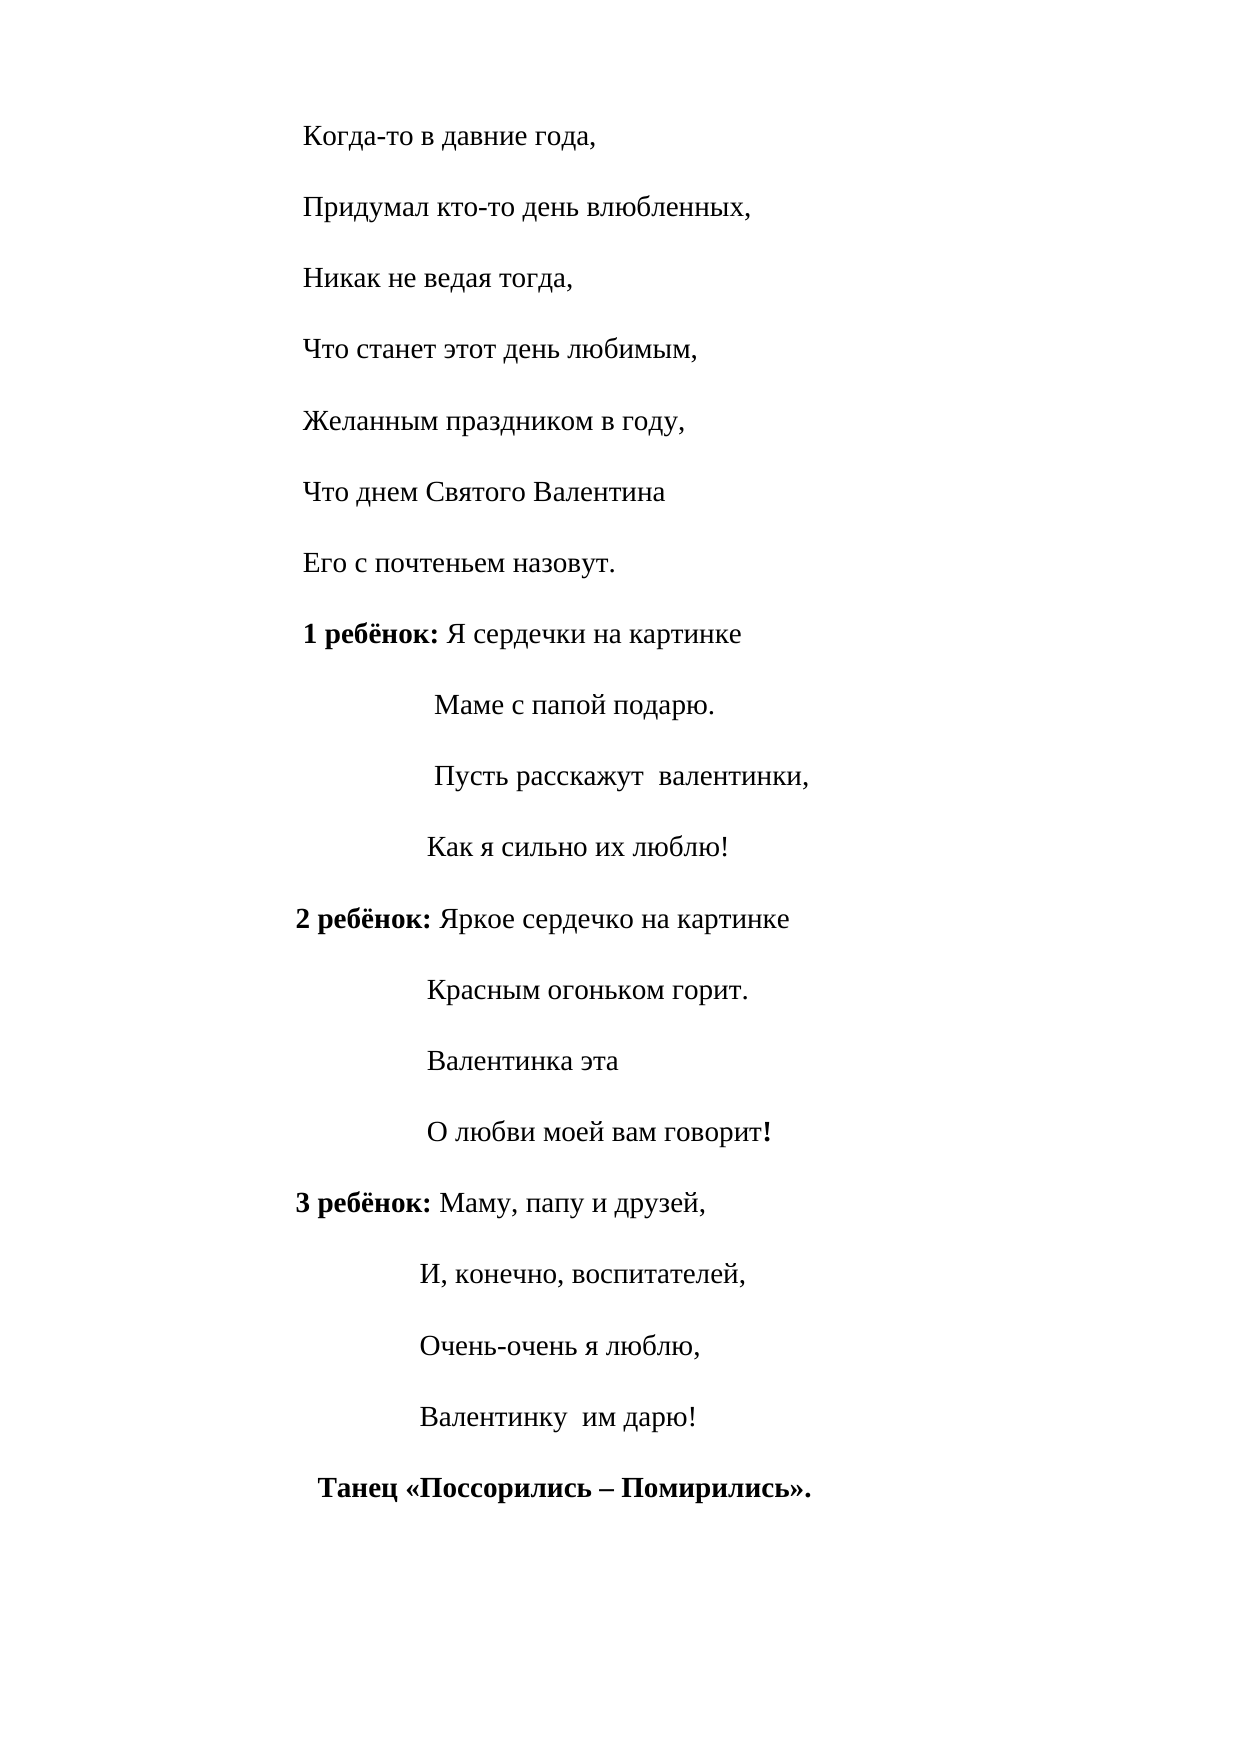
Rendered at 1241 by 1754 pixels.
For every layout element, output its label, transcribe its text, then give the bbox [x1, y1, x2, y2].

text Никак не ведая тогда, [295, 260, 1152, 294]
text 2 ребёнок: Яркое сердечко на картинке [295, 901, 1152, 934]
text Танец «Поссорились – Помирились». [295, 1470, 1152, 1503]
text Валентинку им дарю! [295, 1399, 1152, 1432]
text 3 ребёнок: Маму, папу и друзей, [295, 1185, 1152, 1219]
text И, конечно, воспитателей, [295, 1256, 1152, 1290]
text О любви моей вам говорит! [295, 1114, 1152, 1148]
text Как я сильно их люблю! [295, 829, 1152, 863]
text Что станет этот день любимым, [295, 332, 1152, 365]
text Красным огоньком горит. [295, 972, 1152, 1005]
text Его с почтеньем назовут. [295, 545, 1152, 578]
text Когда-то в давние года, [295, 118, 1152, 152]
text Маме с папой подарю. [295, 687, 1152, 721]
text Придумал кто-то день влюбленных, [295, 189, 1152, 223]
text Пусть расскажут валентинки, [295, 758, 1152, 792]
text 1 ребёнок: Я сердечки на картинке [295, 616, 1152, 650]
text Валентинка эта [295, 1043, 1152, 1077]
text Очень-очень я люблю, [295, 1328, 1152, 1361]
text Желанным праздником в году, [295, 403, 1152, 436]
text Что днем Святого Валентина [295, 474, 1152, 507]
